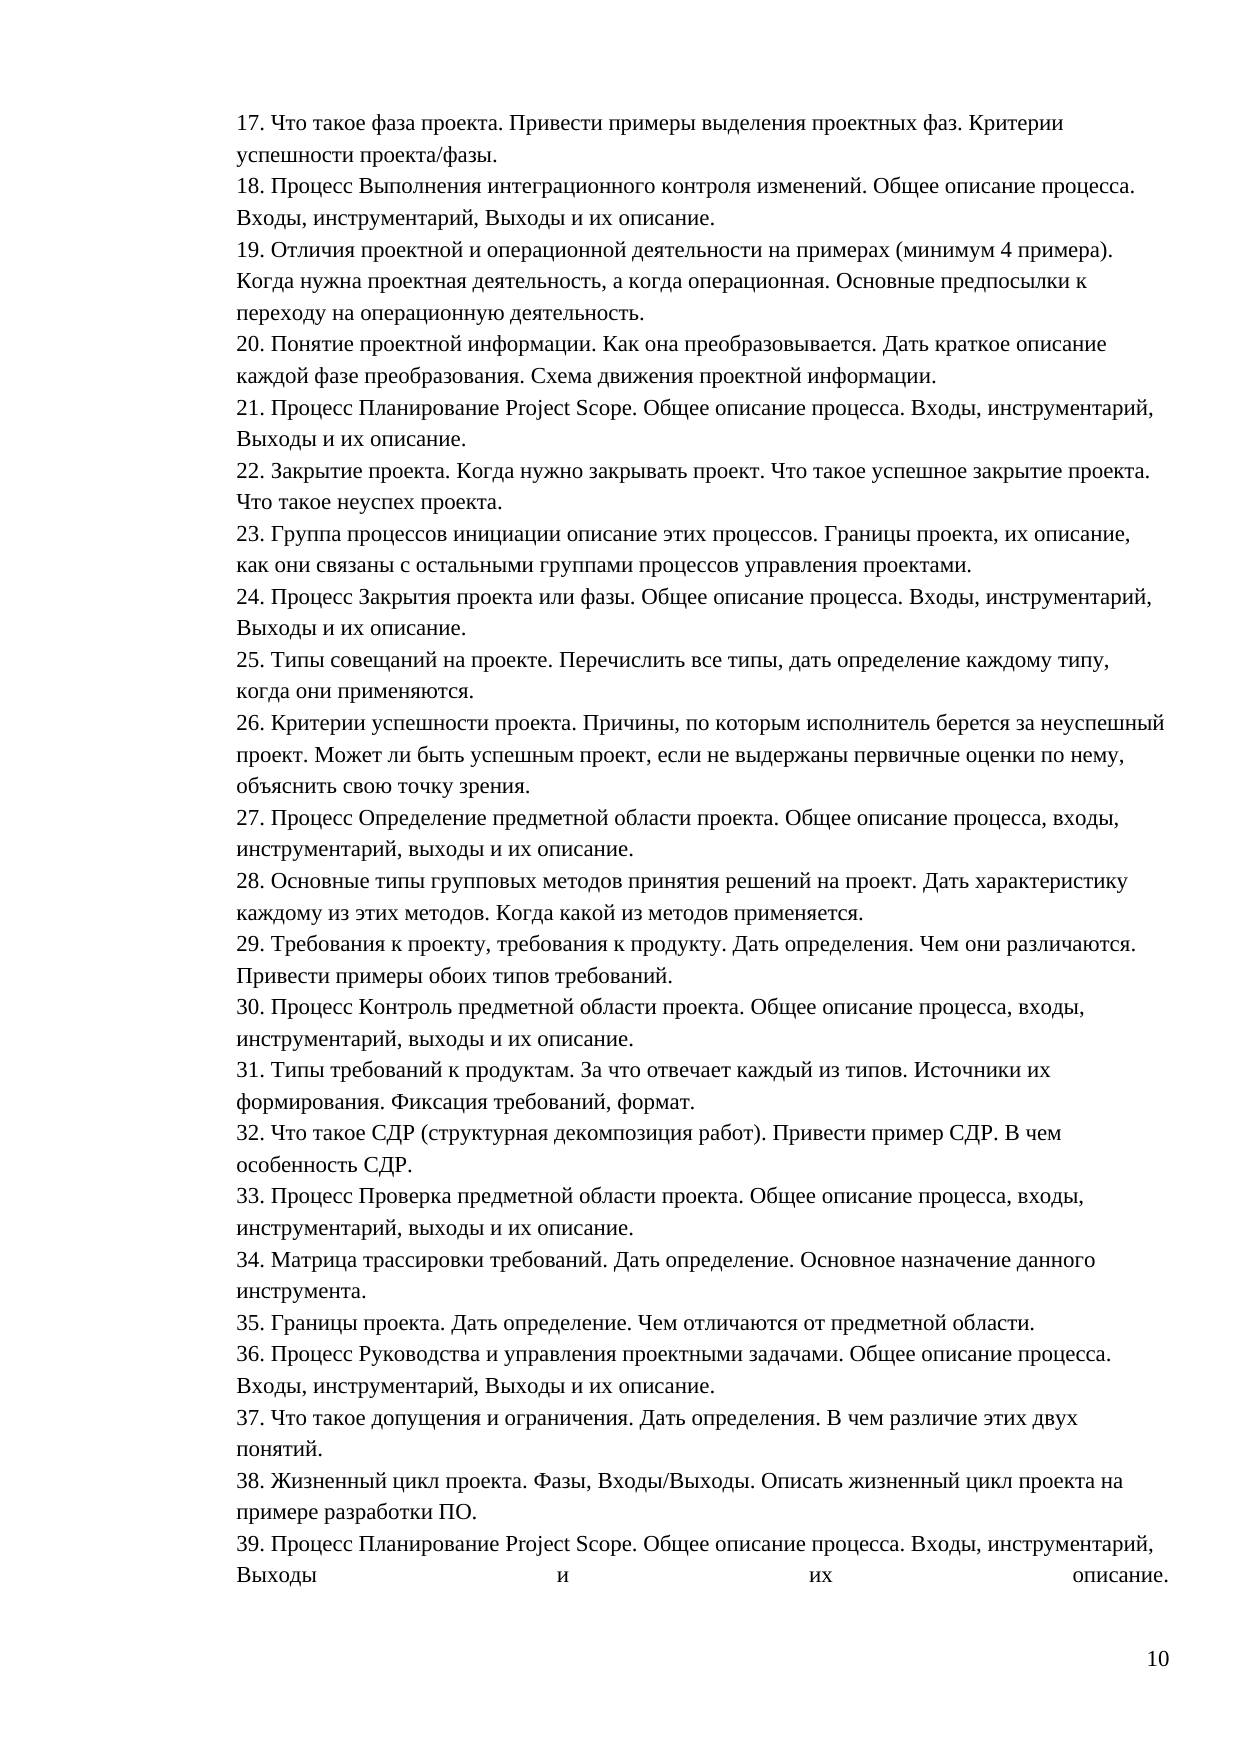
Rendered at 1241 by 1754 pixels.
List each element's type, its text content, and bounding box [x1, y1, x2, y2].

text 21. Процесс Планирование Project Scope. Общее описание процесса. Входы, инструментарий, [177, 393, 1169, 420]
text как они связаны с остальными группами процессов управления проектами. [177, 551, 1169, 578]
text понятий. [177, 1435, 1169, 1461]
text 36. Процесс Руководства и управления проектными задачами. Общее описание процесса. [177, 1340, 1169, 1367]
text 25. Типы совещаний на проекте. Перечислить все типы, дать определение каждому типу, [177, 646, 1169, 672]
text 31. Типы требований к продуктам. За что отвечает каждый из типов. Источники их [177, 1056, 1169, 1083]
text Выходы и их описание. [177, 1561, 1169, 1619]
text 28. Основные типы групповых методов принятия решений на проект. Дать характеристику [177, 867, 1169, 893]
text Когда нужна проектная деятельность, а когда операционная. Основные предпосылки к [177, 267, 1169, 294]
text Входы, инструментарий, Выходы и их описание. [177, 204, 1169, 231]
text 37. Что такое допущения и ограничения. Дать определения. В чем различие этих двух [177, 1403, 1169, 1430]
text Входы, инструментарий, Выходы и их описание. [177, 1372, 1169, 1398]
text Что такое неуспех проекта. [177, 488, 1169, 514]
text 32. Что такое СДР (структурная декомпозиция работ). Привести пример СДР. В чем [177, 1119, 1169, 1146]
text 22. Закрытие проекта. Когда нужно закрывать проект. Что такое успешное закрытие проекта. [177, 457, 1169, 483]
text Выходы и их описание. [177, 425, 1169, 451]
text инструментарий, выходы и их описание. [177, 835, 1169, 862]
text каждому из этих методов. Когда какой из методов применяется. [177, 898, 1169, 925]
text 18. Процесс Выполнения интеграционного контроля изменений. Общее описание процесса. [177, 173, 1169, 199]
text каждой фазе преобразования. Схема движения проектной информации. [177, 362, 1169, 388]
text Привести примеры обоих типов требований. [177, 962, 1169, 988]
text проект. Может ли быть успешным проект, если не выдержаны первичные оценки по нему, [177, 741, 1169, 767]
text 34. Матрица трассировки требований. Дать определение. Основное назначение данного [177, 1246, 1169, 1272]
text 33. Процесс Проверка предметной области проекта. Общее описание процесса, входы, [177, 1183, 1169, 1209]
text 23. Группа процессов инициации описание этих процессов. Границы проекта, их описание, [177, 520, 1169, 546]
text 19. Отличия проектной и операционной деятельности на примерах (минимум 4 примера). [177, 236, 1169, 262]
text инструмента. [177, 1277, 1169, 1304]
text инструментарий, выходы и их описание. [177, 1214, 1169, 1241]
text 30. Процесс Контроль предметной области проекта. Общее описание процесса, входы, [177, 993, 1169, 1019]
text когда они применяются. [177, 678, 1169, 704]
text 39. Процесс Планирование Project Scope. Общее описание процесса. Входы, инструментарий, [177, 1530, 1169, 1556]
text успешности проекта/фазы. [177, 141, 1169, 167]
text 27. Процесс Определение предметной области проекта. Общее описание процесса, входы, [177, 804, 1169, 830]
text особенность СДР. [177, 1151, 1169, 1177]
text объяснить свою точку зрения. [177, 772, 1169, 799]
text 17. Что такое фаза проекта. Привести примеры выделения проектных фаз. Критерии [177, 109, 1169, 136]
text Выходы и их описание. [177, 614, 1169, 641]
text формирования. Фиксация требований, формат. [177, 1088, 1169, 1114]
text 38. Жизненный цикл проекта. Фазы, Входы/Выходы. Описать жизненный цикл проекта на [177, 1467, 1169, 1493]
text 29. Требования к проекту, требования к продукту. Дать определения. Чем они различаются. [177, 930, 1169, 956]
text инструментарий, выходы и их описание. [177, 1025, 1169, 1051]
text 20. Понятие проектной информации. Как она преобразовывается. Дать краткое описание [177, 330, 1169, 357]
text переходу на операционную деятельность. [177, 299, 1169, 325]
text 35. Границы проекта. Дать определение. Чем отличаются от предметной области. [177, 1309, 1169, 1335]
text 24. Процесс Закрытия проекта или фазы. Общее описание процесса. Входы, инструментарий, [177, 583, 1169, 609]
text 26. Критерии успешности проекта. Причины, по которым исполнитель берется за неуспешный [177, 709, 1169, 736]
text примере разработки ПО. [177, 1498, 1169, 1524]
